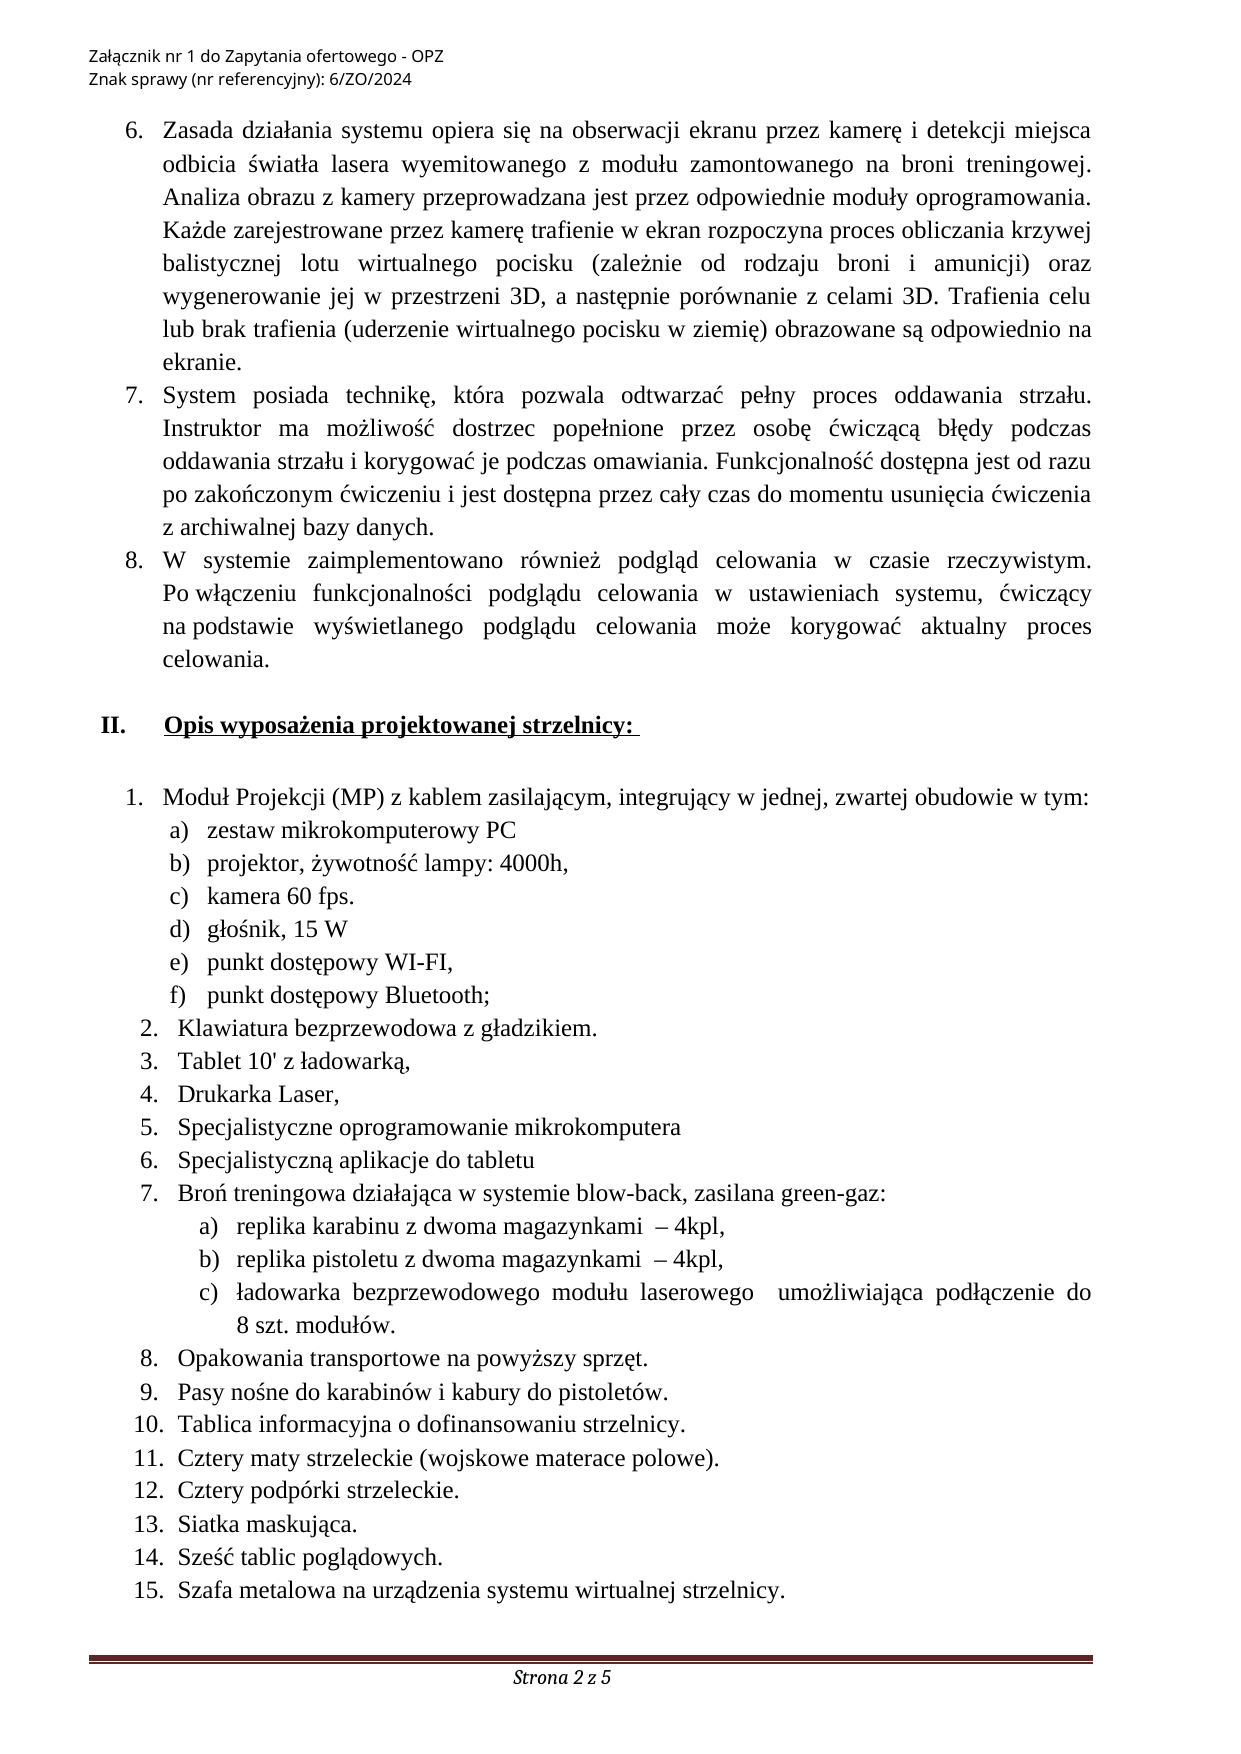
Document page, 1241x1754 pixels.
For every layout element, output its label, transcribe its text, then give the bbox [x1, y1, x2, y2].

list Tablica informacyjna o dofinansowaniu strzelnicy. [133, 1409, 1093, 1438]
list Tablet 10' z ładowarką, [140, 1046, 1093, 1075]
list Specjalistyczne oprogramowanie mikrokomputera [140, 1112, 1093, 1141]
list Siatka maskująca. [133, 1509, 1093, 1537]
list Szafa metalowa na urządzenia systemu wirtualnej strzelnicy. [133, 1575, 1093, 1603]
list ładowarka bezprzewodowego modułu laserowego umożliwiająca podłączenie do 8 szt. modułów. [199, 1277, 1093, 1339]
list Moduł Projekcji (MP) z kablem zasilającym, integrujący w jednej, zwartej obudowie w tym: [125, 782, 1093, 811]
list replika karabinu z dwoma magazynkami – 4kpl, [199, 1211, 1093, 1240]
list Sześć tablic poglądowych. [133, 1542, 1093, 1570]
list Cztery podpórki strzeleckie. [133, 1476, 1093, 1504]
list Broń treningowa działająca w systemie blow-back, zasilana green-gaz: [140, 1178, 1093, 1207]
list Klawiatura bezprzewodowa z gładzikiem. [140, 1013, 1093, 1042]
list Zasada działania systemu opiera się na obserwacji ekranu przez kamerę i detekcji miejsca odbicia światła lasera wyemitowanego z modułu zamontowanego na broni treningowej. Analiza obrazu z kamery przeprowadzana jest przez odpowiednie moduły oprogramowania. Każde zarejestrowane przez kamerę trafienie w ekran rozpoczyna proces obliczania krzywej balistycznej lotu wirtualnego pocisku (zależnie od rodzaju broni i amunicji) oraz wygenerowanie jej w przestrzeni 3D, a następnie porównanie z celami 3D. Trafienia celu lub brak trafienia (uderzenie wirtualnego pocisku w ziemię) obrazowane są odpowiednio na ekranie. [125, 116, 1093, 376]
list Opis wyposażenia projektowanej strzelnicy: [126, 710, 1093, 739]
list Cztery maty strzeleckie (wojskowe materace polowe). [133, 1443, 1093, 1471]
list Pasy nośne do karabinów i kabury do pistoletów. [140, 1377, 1093, 1405]
list Drukarka Laser, [140, 1079, 1093, 1108]
list kamera 60 fps. [169, 881, 1093, 910]
list punkt dostępowy WI-FI, [169, 947, 1093, 976]
list W systemie zaimplementowano również podgląd celowania w czasie rzeczywistym. Po włączeniu funkcjonalności podglądu celowania w ustawieniach systemu, ćwiczący na podstawie wyświetlanego podglądu celowania może korygować aktualny proces celowania. [125, 545, 1093, 673]
list zestaw mikrokomputerowy PC [169, 815, 1093, 844]
list replika pistoletu z dwoma magazynkami – 4kpl, [199, 1244, 1093, 1273]
list Specjalistyczną aplikacje do tabletu [140, 1145, 1093, 1174]
list System posiada technikę, która pozwala odtwarzać pełny proces oddawania strzału. Instruktor ma możliwość dostrzec popełnione przez osobę ćwiczącą błędy podczas oddawania strzału i korygować je podczas omawiania. Funkcjonalność dostępna jest od razu po zakończonym ćwiczeniu i jest dostępna przez cały czas do momentu usunięcia ćwiczenia z archiwalnej bazy danych. [125, 380, 1093, 541]
list projektor, żywotność lampy: 4000h, [169, 848, 1093, 877]
list Opakowania transportowe na powyższy sprzęt. [140, 1343, 1093, 1372]
list głośnik, 15 W [169, 914, 1093, 943]
list punkt dostępowy Bluetooth; [169, 980, 1093, 1009]
